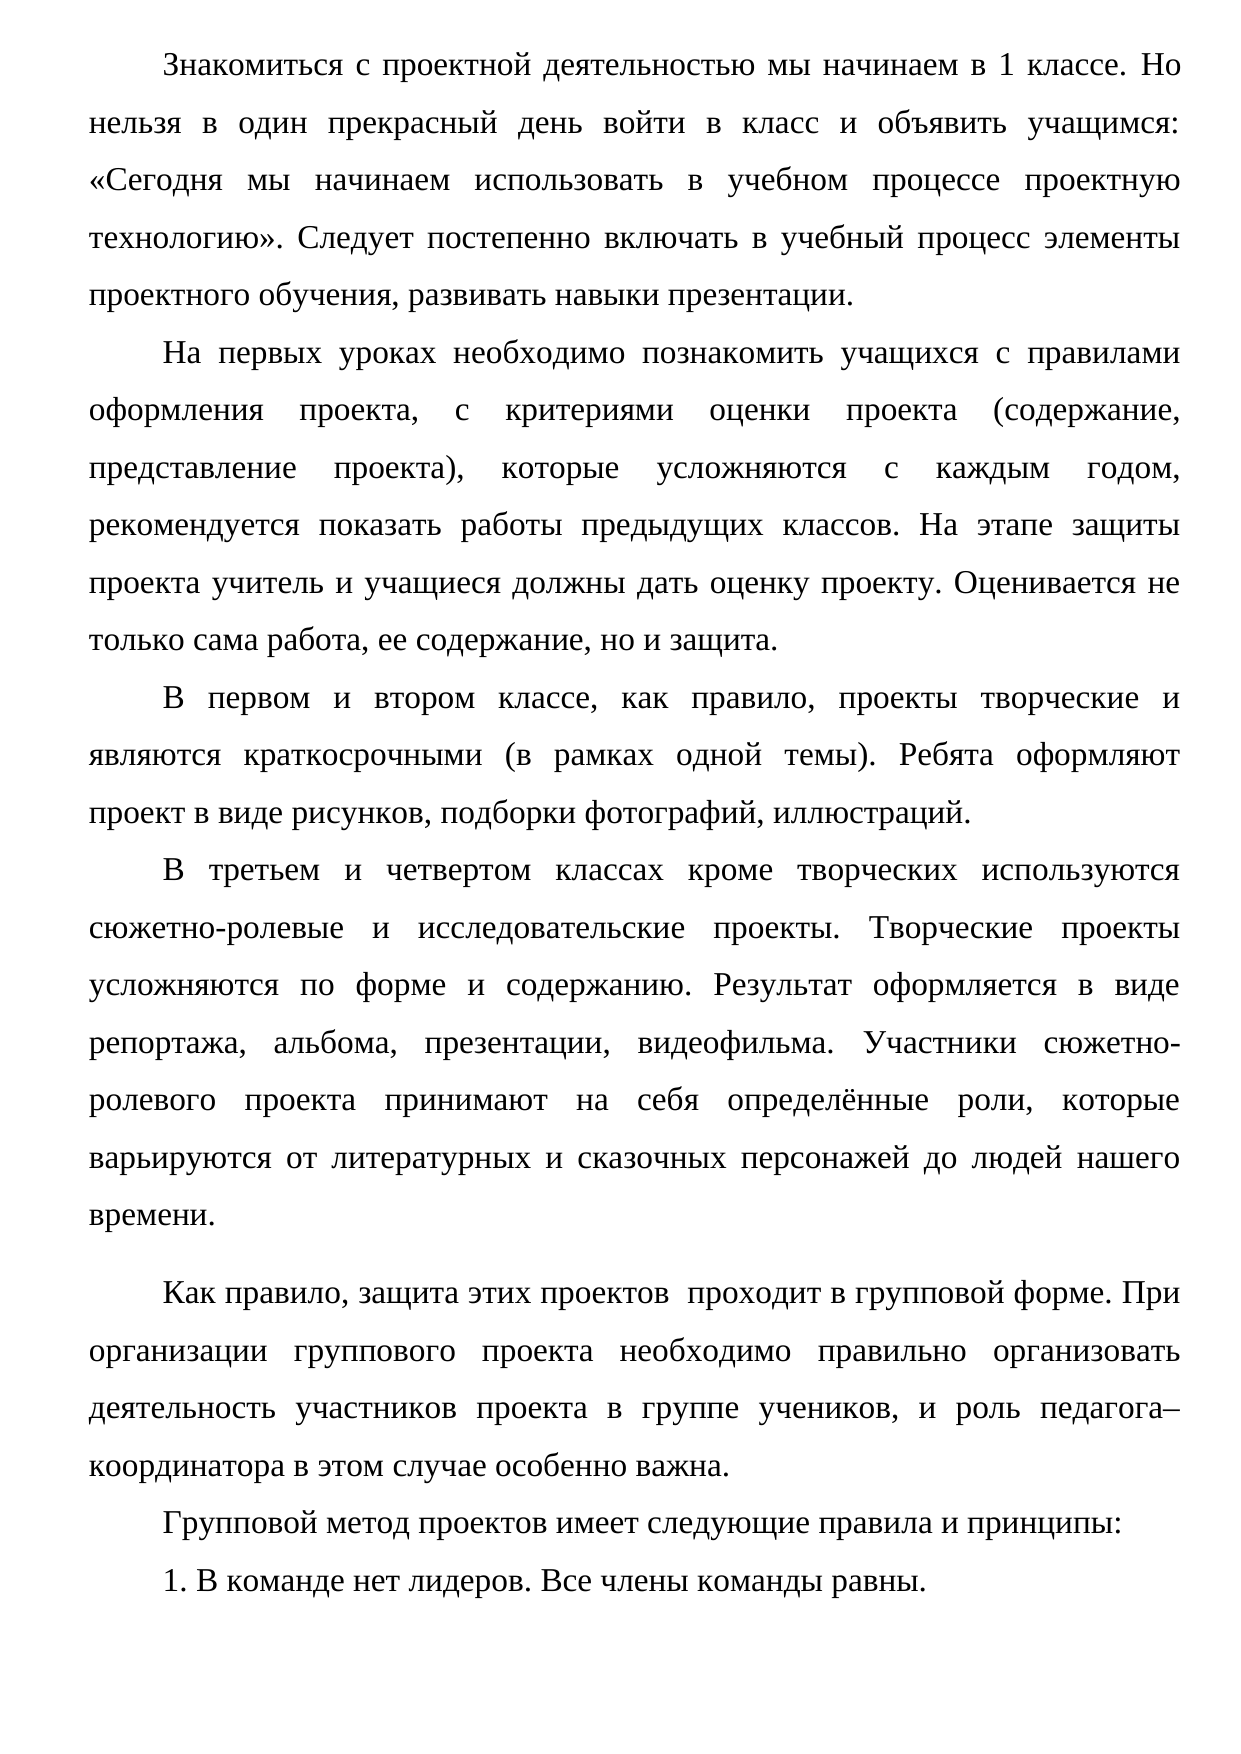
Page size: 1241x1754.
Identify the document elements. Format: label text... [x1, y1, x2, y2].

text Знакомиться с проектной деятельностью мы начинаем в 1 классе. Но нельзя в один прекрасный день войти в класс и объявить учащимся: «Сегодня мы начинаем использовать в учебном процессе проектную технологию». Следует постепенно включать в учебный процесс элементы проектного обучения, развивать навыки презентации. [89, 44, 1181, 313]
text Как правило, защита этих проектов проходит в групповой форме. При организации группового проекта необходимо правильно организовать деятельность участников проекта в группе учеников, и роль педагога–координатора в этом случае особенно важна. [89, 1273, 1181, 1483]
text На первых уроках необходимо познакомить учащихся с правилами оформления проекта, с критериями оценки проекта (содержание, представление проекта), которые усложняются с каждым годом, рекомендуется показать работы предыдущих классов. На этапе защиты проекта учитель и учащиеся должны дать оценку проекту. Оценивается не только сама работа, ее содержание, но и защита. [89, 332, 1181, 658]
text В третьем и четвертом классах кроме творческих используются сюжетно-ролевые и исследовательские проекты. Творческие проекты усложняются по форме и содержанию. Результат оформляется в виде репортажа, альбома, презентации, видеофильма. Участники сюжетно-ролевого проекта принимают на себя определённые роли, которые варьируются от литературных и сказочных персонажей до людей нашего времени. [89, 849, 1181, 1233]
text Групповой метод проектов имеет следующие правила и принципы: [89, 1503, 1181, 1541]
text 1. В команде нет лидеров. Все члены команды равны. [89, 1560, 1181, 1598]
text В первом и втором классе, как правило, проекты творческие и являются краткосрочными (в рамках одной темы). Ребята оформляют проект в виде рисунков, подборки фотографий, иллюстраций. [89, 677, 1181, 830]
